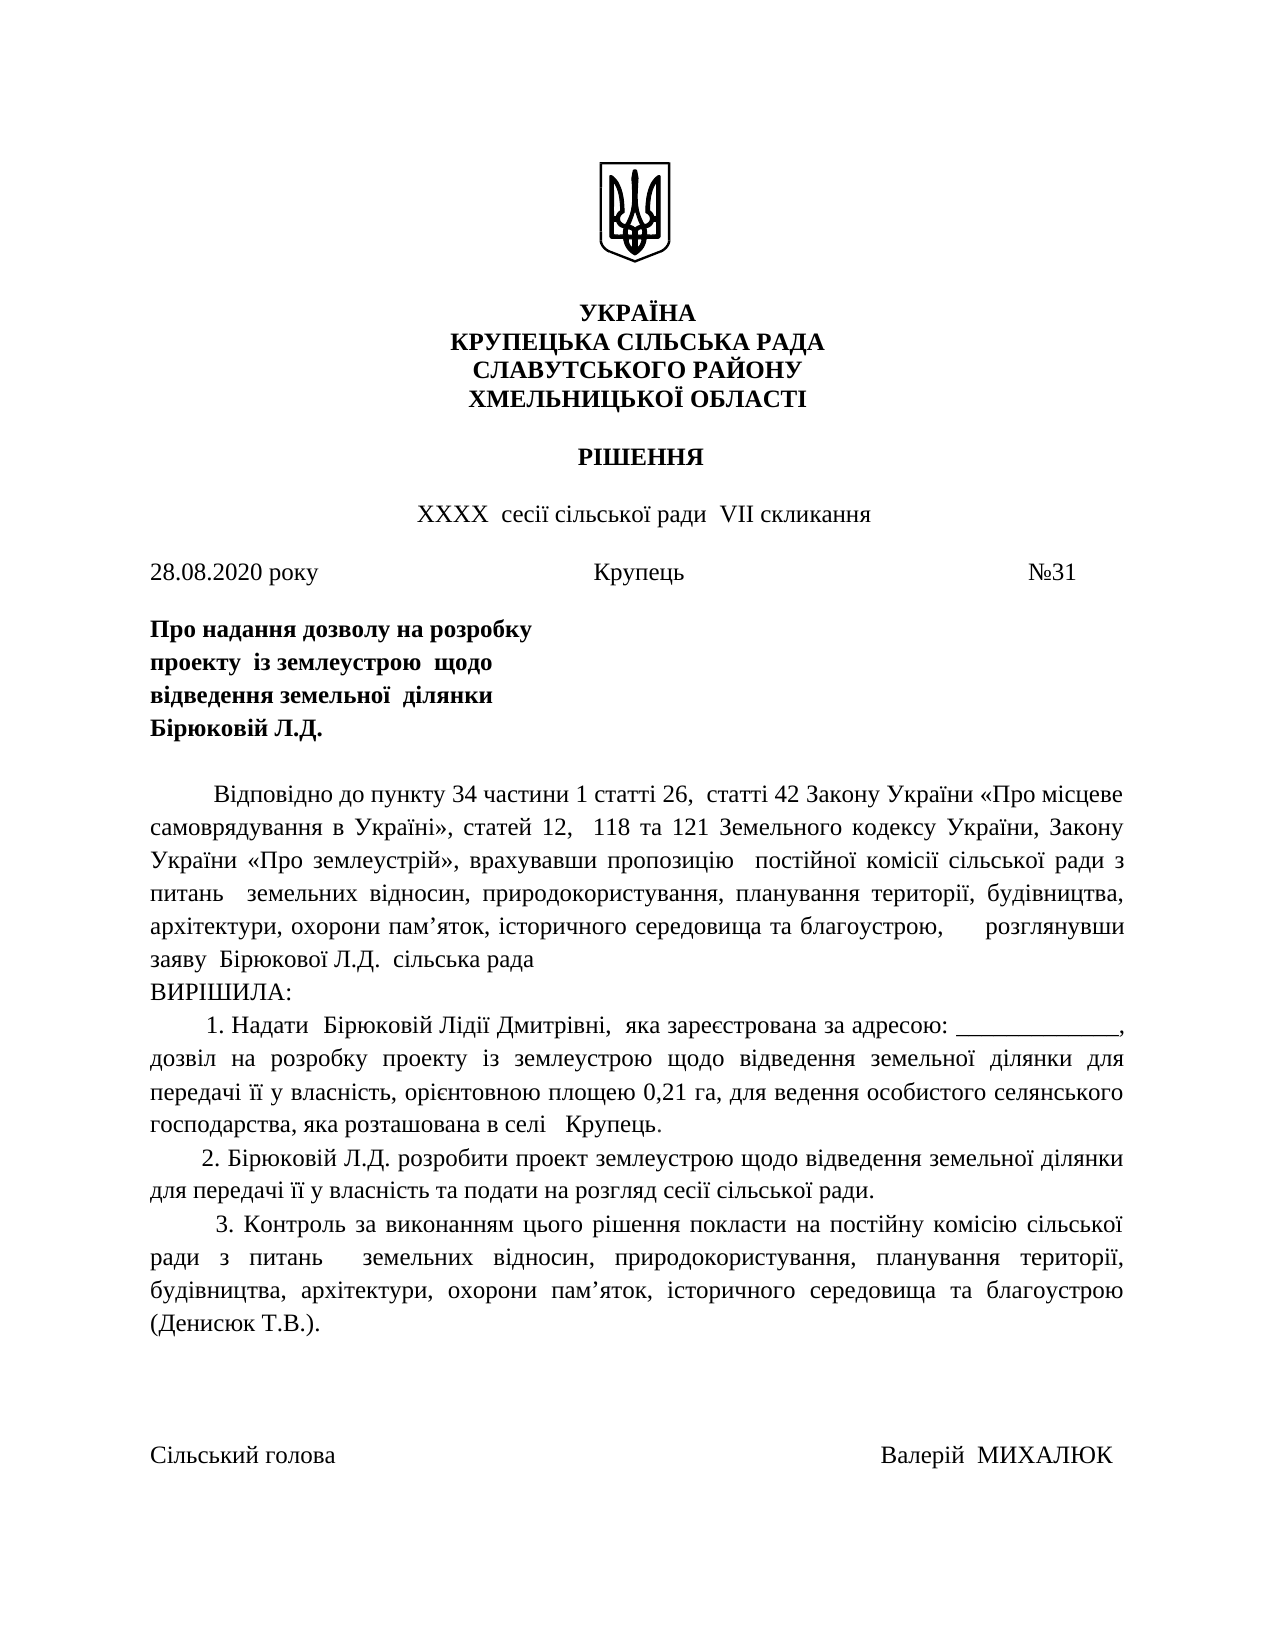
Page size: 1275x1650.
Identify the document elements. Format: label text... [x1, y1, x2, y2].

text Бірюковій Л.Д. [150, 713, 1125, 742]
text ХМЕЛЬНИЦЬКОЇ ОБЛАСТІ [150, 384, 1125, 413]
text 28.08.2020 року Крупець №31 [150, 557, 1125, 586]
text 1. Надати Бірюковій Лідії Дмитрівні, яка зареєстрована за адресою: _____________, дозвіл на розробку проекту із землеустрою щодо відведення земельної ділянки для передачі її у власність, орієнтовною площею 0,21 га, для ведення особистого селянського господарства, яка розташована в селі Крупець. [150, 1011, 1125, 1138]
text КРУПЕЦЬКА СІЛЬСЬКА РАДА [150, 327, 1125, 356]
text відведення земельної ділянки [150, 680, 1125, 709]
text ХХХХ сесії сільської ради VІІ скликання [150, 499, 1125, 528]
text УКРАЇНА [150, 298, 1125, 327]
text Відповідно до пункту 34 частини 1 статті 26, статті 42 Закону України «Про місцеве самоврядування в Україні», статей 12, 118 та 121 Земельного кодексу України, Закону України «Про землеустрій», врахувавши пропозицію постійної комісії сільської ради з питань земельних відносин, природокористування, планування території, будівництва, архітектури, охорони пам’яток, історичного середовища та благоустрою, розглянувши заяву Бірюкової Л.Д. сільська рада [150, 779, 1125, 973]
text Про надання дозволу на розробку [150, 614, 1125, 643]
text проекту із землеустрою щодо [150, 647, 1125, 676]
text Сільський голова Валерій МИХАЛЮК [150, 1440, 1125, 1468]
text 2. Бірюковій Л.Д. розробити проект землеустрою щодо відведення земельної ділянки для передачі її у власність та подати на розгляд сесії сільської ради. [150, 1143, 1125, 1204]
text СЛАВУТСЬКОГО РАЙОНУ [150, 356, 1125, 384]
text ВИРІШИЛА: [150, 977, 1125, 1006]
text РІШЕННЯ [150, 442, 1125, 471]
text 3. Контроль за виконанням цього рішення покласти на постійну комісію сільської ради з питань земельних відносин, природокористування, планування території, будівництва, архітектури, охорони пам’яток, історичного середовища та благоустрою (Денисюк Т.В.). [150, 1209, 1125, 1336]
